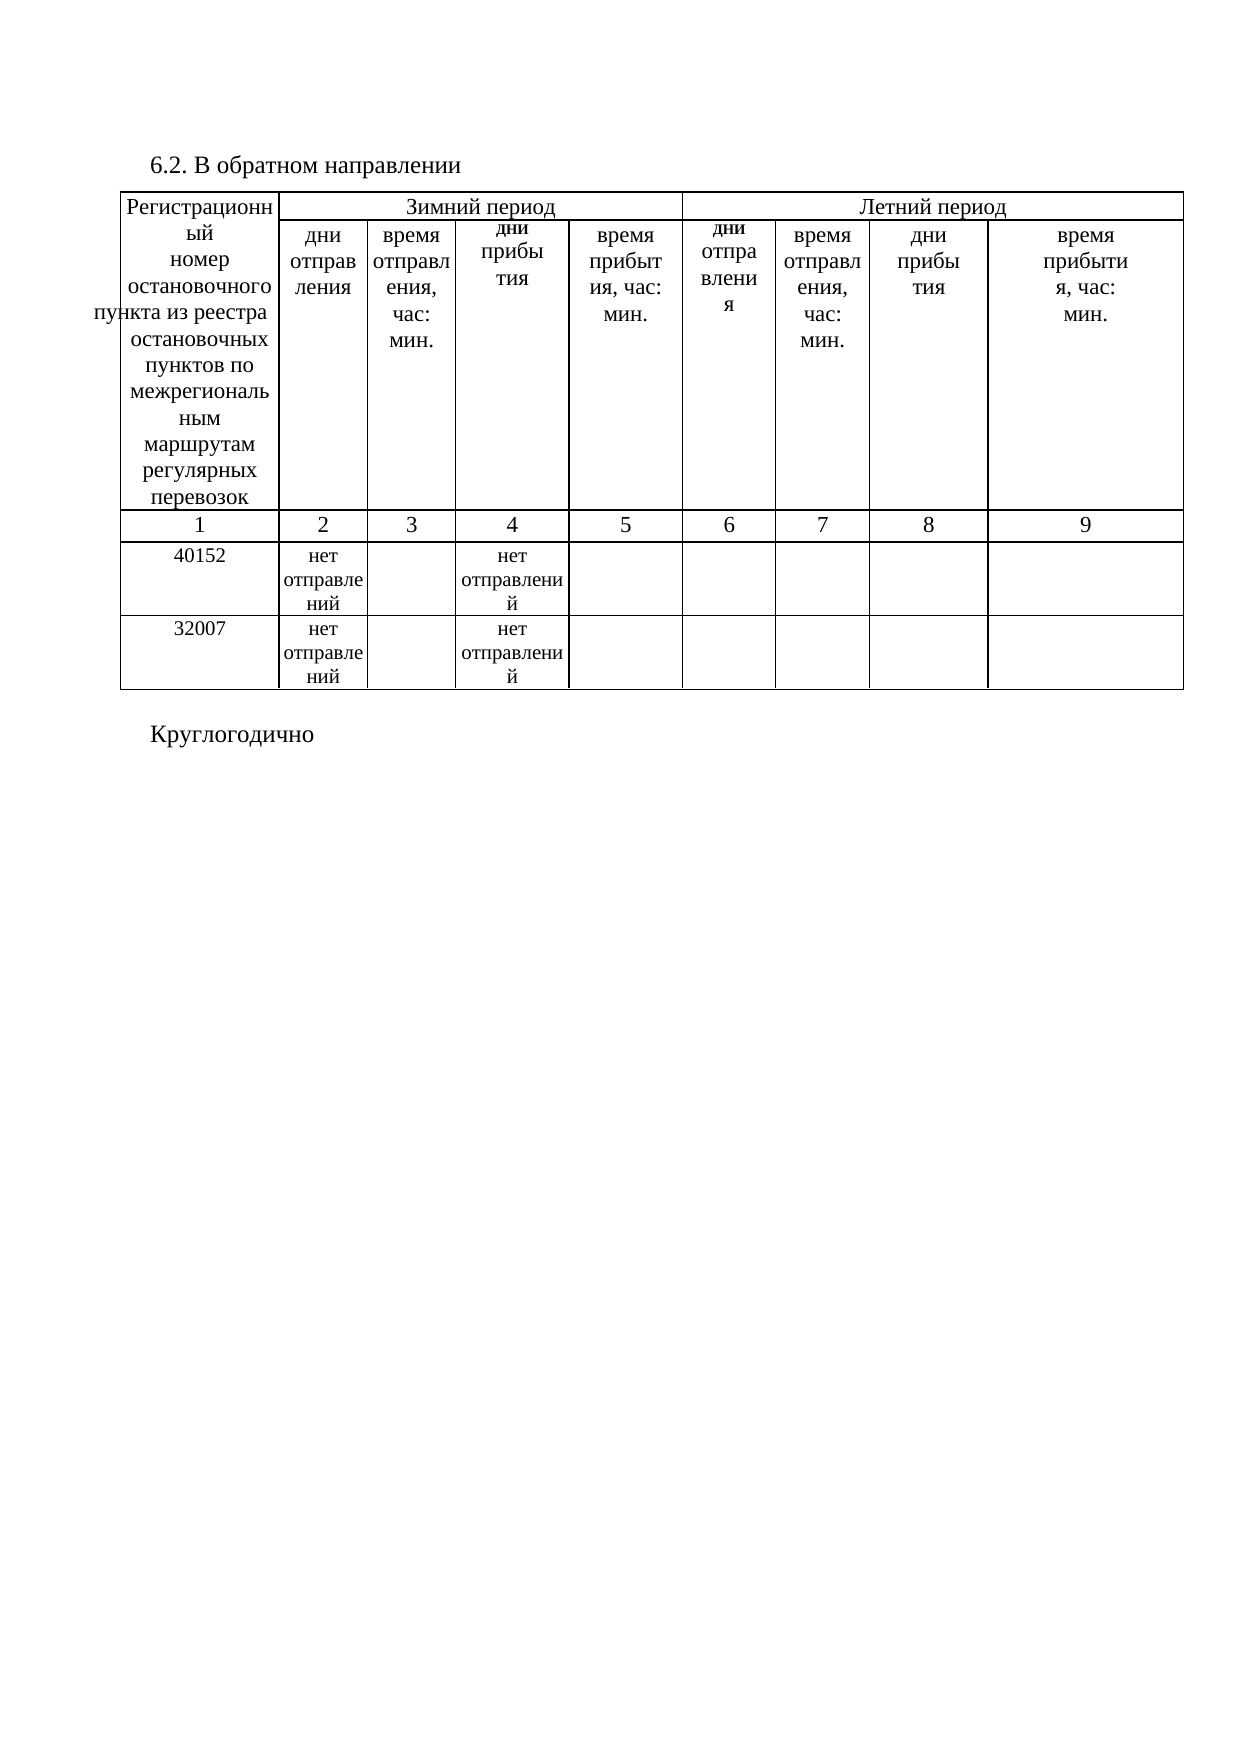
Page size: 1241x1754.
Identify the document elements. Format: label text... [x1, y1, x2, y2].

table_cell нет отправлений [280, 616, 367, 688]
table_cell 6 [683, 511, 775, 541]
table_cell 7 [776, 511, 869, 541]
table_cell 9 [989, 511, 1183, 541]
table_cell 1 [121, 511, 278, 541]
table_cell дни прибы тия [870, 221, 987, 509]
table_cell [870, 543, 987, 615]
table_cell 32007 [121, 616, 278, 688]
table_cell время прибыти я, час: мин. [989, 221, 1183, 509]
table_cell время отправл ения, час: мин. [776, 221, 869, 509]
table_cell нет отправлений [456, 616, 568, 688]
table_cell [776, 616, 869, 688]
table_cell 40152 [121, 543, 278, 615]
table_cell время прибыт ия, час: мин. [570, 221, 682, 509]
text Круглогодично [150, 719, 1090, 747]
table_cell 3 [368, 511, 455, 541]
table_cell 4 [456, 511, 568, 541]
table_cell 8 [870, 511, 987, 541]
table_cell ДНИ прибы тия [456, 221, 568, 509]
table_cell дни отправ ления [280, 221, 367, 509]
table_cell [368, 616, 455, 688]
table_cell [989, 616, 1183, 688]
table_header Летний период [683, 193, 1183, 219]
text 6.2. В обратном направлении [150, 150, 1090, 179]
table_cell [776, 543, 869, 615]
table_cell нет отправлений [280, 543, 367, 615]
table_cell [683, 543, 775, 615]
table_cell [570, 616, 682, 688]
table_header Зимний период [280, 193, 682, 219]
table_cell нет отправлений [456, 543, 568, 615]
table_cell время отправл ения, час: мин. [368, 221, 455, 509]
table_cell [870, 616, 987, 688]
table_cell ДНИ отпра влени я [683, 221, 775, 509]
table_cell [570, 543, 682, 615]
table_cell [683, 616, 775, 688]
table_cell [368, 543, 455, 615]
table_header Регистрационный номер остановочного пункта из реестра остановочных пунктов по межрегиональным маршрутам регулярных перевозок [121, 193, 278, 509]
table_cell [989, 543, 1183, 615]
table_cell 5 [570, 511, 682, 541]
table_cell 2 [280, 511, 367, 541]
